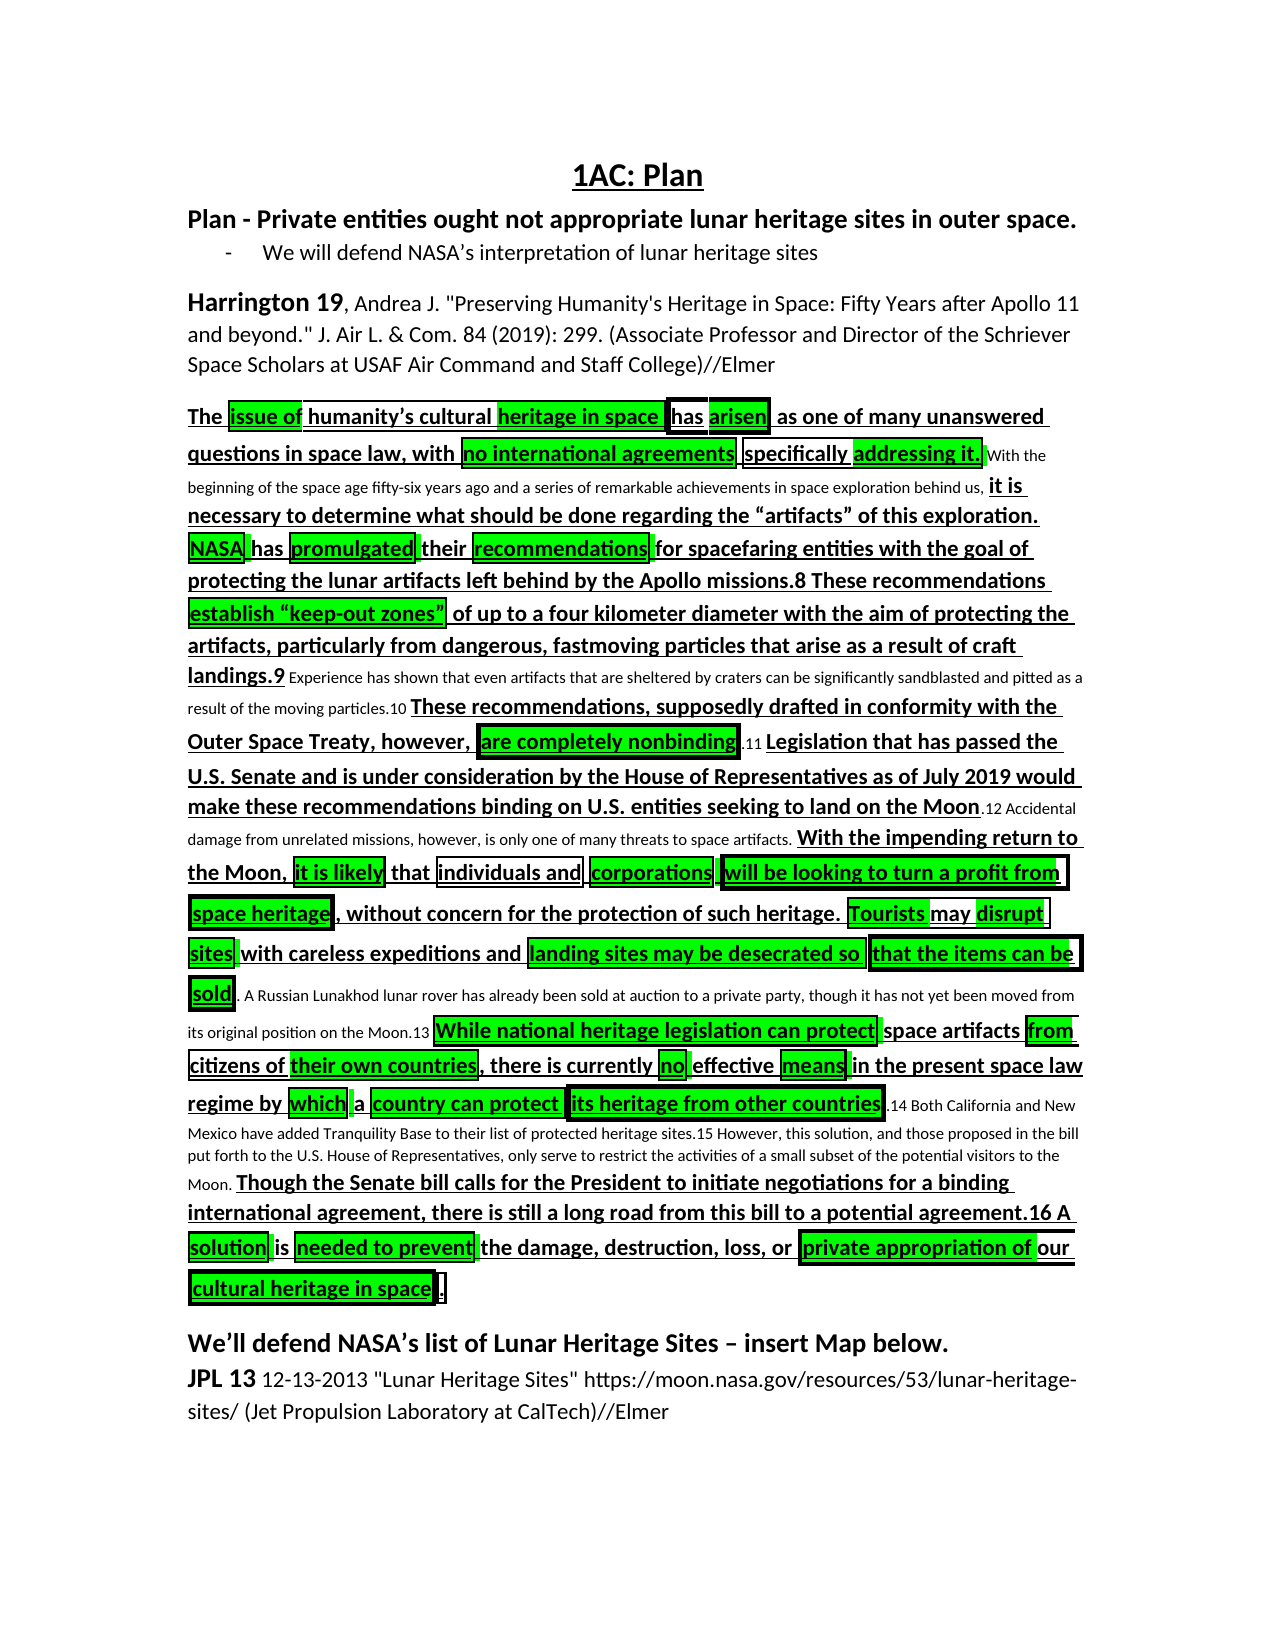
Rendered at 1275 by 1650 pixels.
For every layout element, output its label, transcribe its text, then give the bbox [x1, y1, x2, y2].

subtitle Plan - Private entities ought not appropriate lunar heritage sites in outer space. [187, 202, 1087, 235]
text JPL 13 12-13-2013 "Lunar Heritage Sites" https://moon.nasa.gov/resources/53/lunar-heritage-sites/ (Jet Propulsion Laboratory at CalTech)//Elmer [187, 1362, 1087, 1425]
subtitle 1AC: Plan [187, 154, 1087, 195]
subtitle We’ll defend NASA’s list of Lunar Heritage Sites – insert Map below. [187, 1326, 1087, 1359]
text The issue of humanity’s cultural heritage in space has arisen as one of many unanswered questions in space law, with no international agreements specifically addressing it. With the beginning of the space age fifty-six years ago and a series of remarkable achievements in space exploration behind us, it is necessary to determine what should be done regarding the “artifacts” of this exploration. NASA has promulgated their recommendations for spacefaring entities with the goal of protecting the lunar artifacts left behind by the Apollo missions.8 These recommendations establish “keep-out zones” of up to a four kilometer diameter with the aim of protecting the artifacts, particularly from dangerous, fastmoving particles that arise as a result of craft landings.9 Experience has shown that even artifacts that are sheltered by craters can be significantly sandblasted and pitted as a result of the moving particles.10 These recommendations, supposedly drafted in conformity with the Outer Space Treaty, however, are completely nonbinding.11 Legislation that has passed the U.S. Senate and is under consideration by the House of Representatives as of July 2019 would make these recommendations binding on U.S. entities seeking to land on the Moon.12 Accidental damage from unrelated missions, however, is only one of many threats to space artifacts. With the impending return to the Moon, it is likely that individuals and corporations will be looking to turn a profit from space heritage, without concern for the protection of such heritage. Tourists may disrupt sites with careless expeditions and landing sites may be desecrated so that the items can be sold. A Russian Lunakhod lunar rover has already been sold at auction to a private party, though it has not yet been moved from its original position on the Moon.13 While national heritage legislation can protect space artifacts from citizens of their own countries, there is currently no effective means in the present space law regime by which a country can protect its heritage from other countries.14 Both California and New Mexico have added Tranquility Base to their list of protected heritage sites.15 However, this solution, and those proposed in the bill put forth to the U.S. House of Representatives, only serve to restrict the activities of a small subset of the potential visitors to the Moon. Though the Senate bill calls for the President to initiate negotiations for a binding international agreement, there is still a long road from this bill to a potential agreement.16 A solution is needed to prevent the damage, destruction, loss, or private appropriation of our cultural heritage in space. [187, 397, 1087, 1306]
list We will defend NASA’s interpretation of lunar heritage sites [225, 238, 1087, 266]
text Harrington 19, Andrea J. "Preserving Humanity's Heritage in Space: Fifty Years after Apollo 11 and beyond." J. Air L. & Com. 84 (2019): 299. (Associate Professor and Director of the Schriever Space Scholars at USAF Air Command and Staff College)//Elmer [187, 285, 1087, 378]
